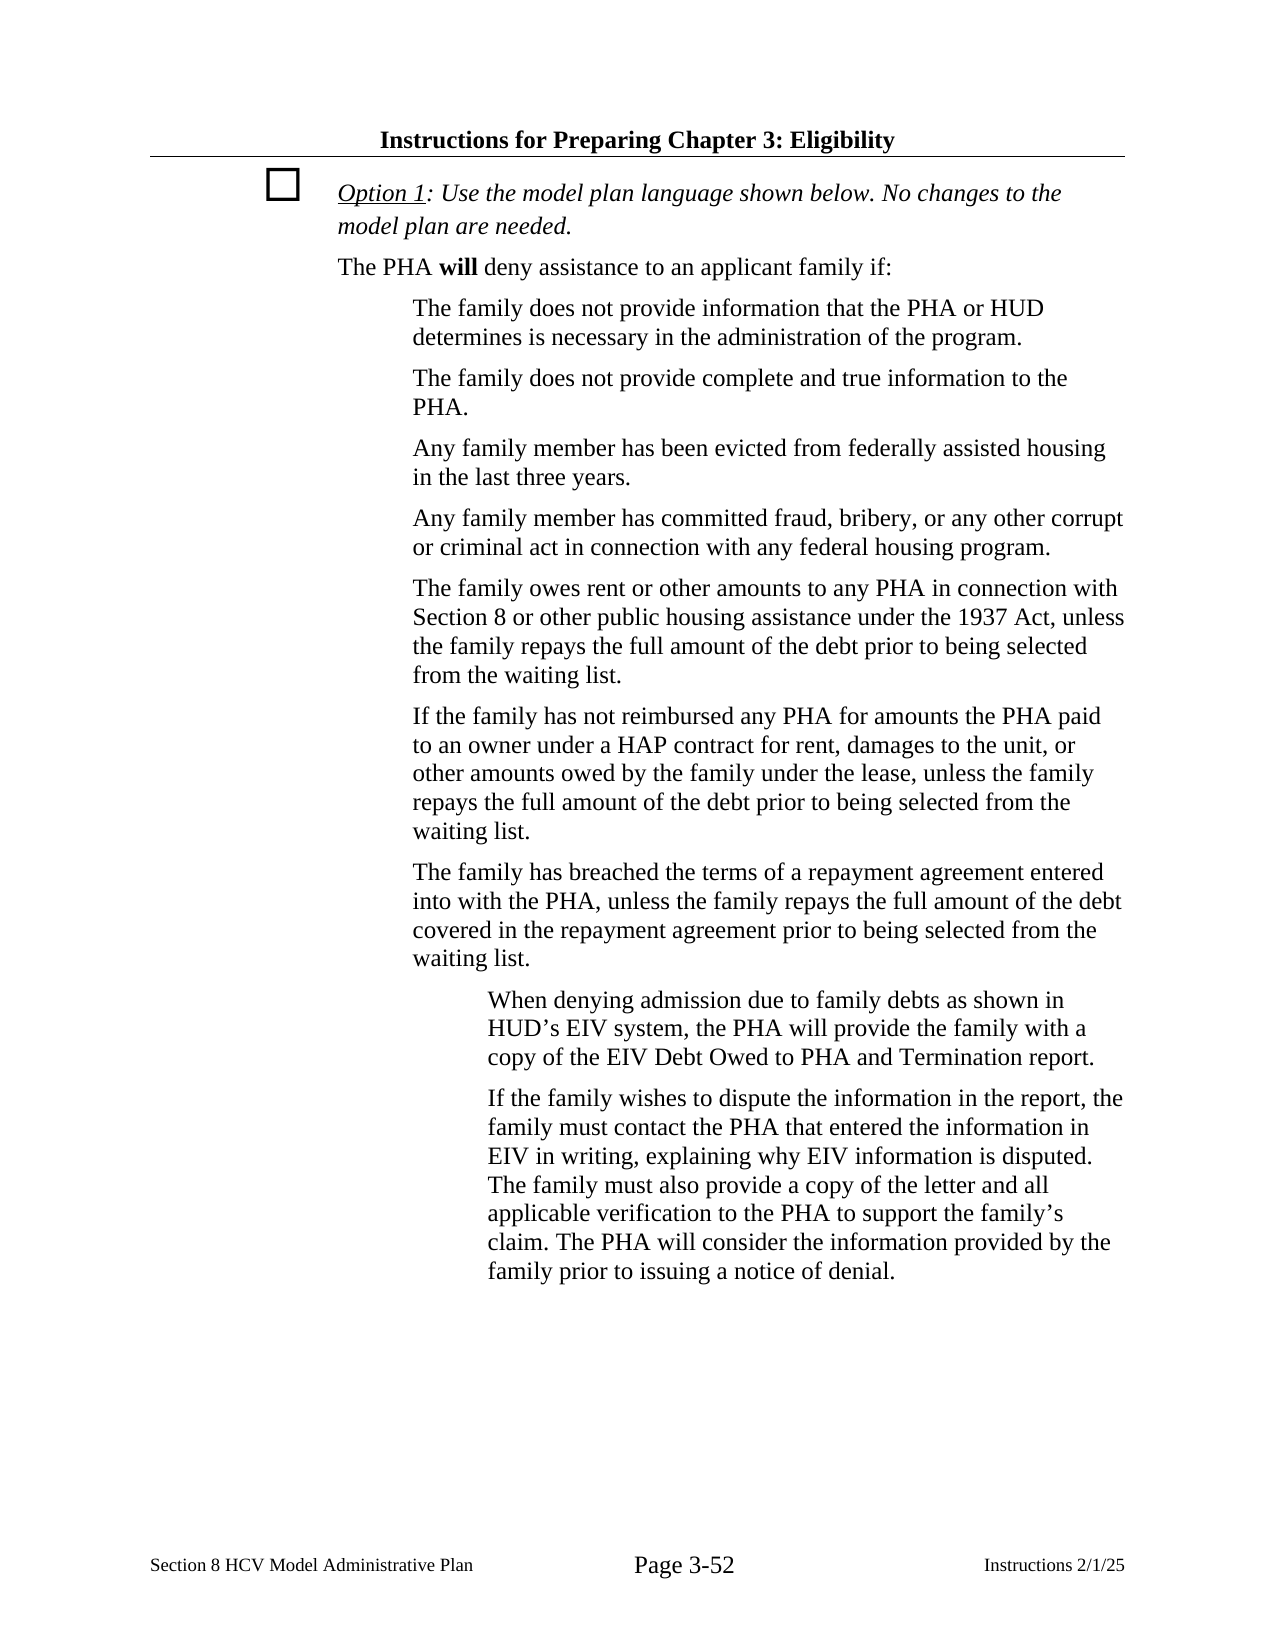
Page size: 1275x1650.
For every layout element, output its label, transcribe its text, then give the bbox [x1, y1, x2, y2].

text If the family wishes to dispute the information in the report, the family must contact the PHA that entered the information in EIV in writing, explaining why EIV information is disputed. The family must also provide a copy of the letter and all applicable verification to the PHA to support the family’s claim. The PHA will consider the information provided by the family prior to issuing a notice of denial. [487, 1083, 1125, 1285]
text The family does not provide complete and true information to the PHA. [412, 363, 1125, 421]
text Any family member has committed fraud, bribery, or any other corrupt or criminal act in connection with any federal housing program. [412, 503, 1125, 561]
text If the family has not reimbursed any PHA for amounts the PHA paid to an owner under a HAP contract for rent, damages to the unit, or other amounts owed by the family under the lease, unless the family repays the full amount of the debt prior to being selected from the waiting list. [412, 701, 1125, 845]
text Any family member has been evicted from federally assisted housing in the last three years. [412, 433, 1125, 491]
text The family has breached the terms of a repayment agreement entered into with the PHA, unless the family repays the full amount of the debt covered in the repayment agreement prior to being selected from the waiting list. [412, 857, 1125, 972]
text The family does not provide information that the PHA or HUD determines is necessary in the administration of the program. [412, 293, 1125, 351]
text Option 1: Use the model plan language shown below. No changes to the model plan are needed. [262, 169, 1125, 240]
text The PHA will deny assistance to an applicant family if: [337, 252, 1125, 281]
text The family owes rent or other amounts to any PHA in connection with Section 8 or other public housing assistance under the 1937 Act, unless the family repays the full amount of the debt prior to being selected from the waiting list. [412, 573, 1125, 688]
text When denying admission due to family debts as shown in HUD’s EIV system, the PHA will provide the family with a copy of the EIV Debt Owed to PHA and Termination report. [487, 985, 1125, 1071]
